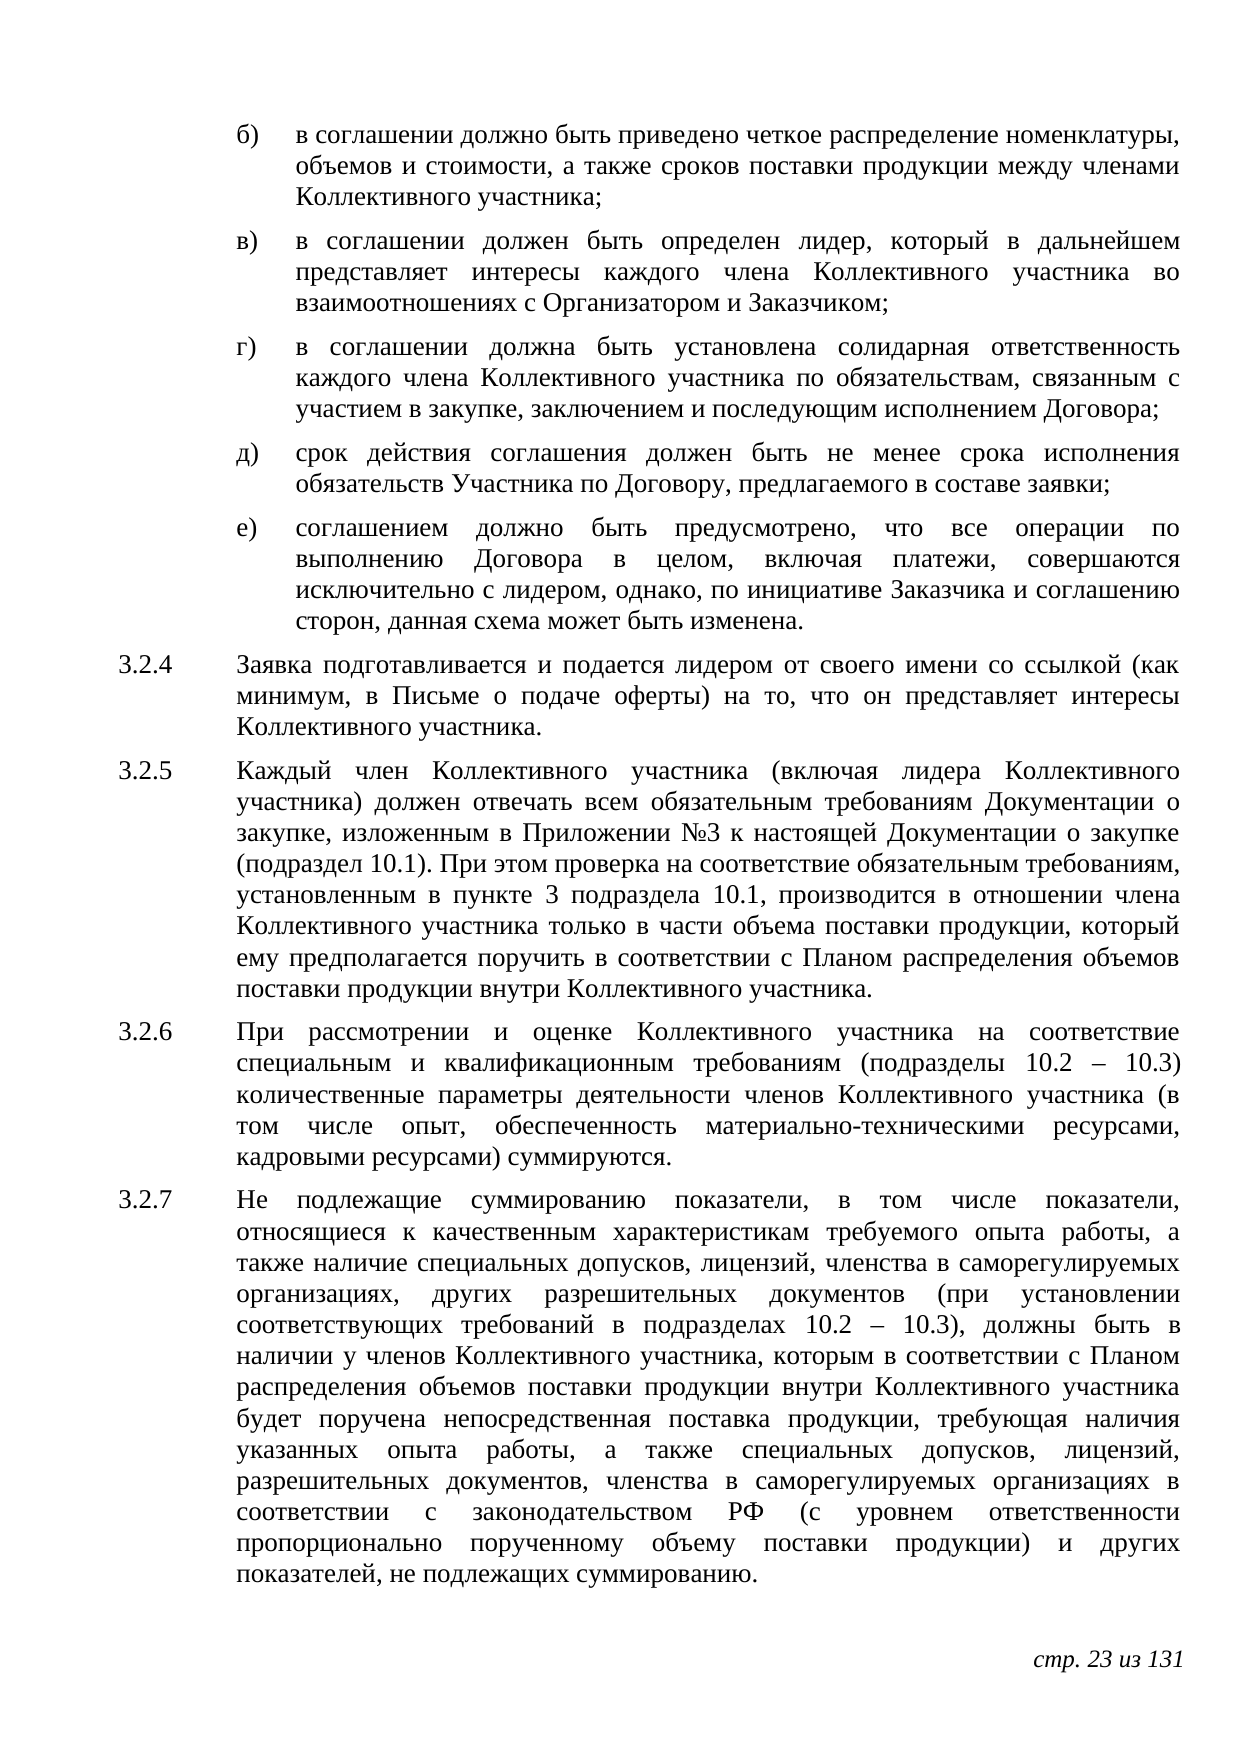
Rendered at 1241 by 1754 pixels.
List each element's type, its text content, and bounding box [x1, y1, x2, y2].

text в соглашении должна быть установлена солидарная ответственность каждого члена Коллективного участника по обязательствам, связанным с участием в закупке, заключением и последующим исполнением Договора; [236, 330, 1181, 423]
text в соглашении должно быть приведено четкое распределение номенклатуры, объемов и стоимости, а также сроков поставки продукции между членами Коллективного участника; [236, 118, 1181, 212]
text Каждый член Коллективного участника (включая лидера Коллективного участника) должен отвечать всем обязательным требованиям Документации о закупке, изложенным в Приложении №3 к настоящей Документации о закупке (подраздел 10.1). При этом проверка на соответствие обязательным требованиям, установленным в пункте 3 подраздела 10.1, производится в отношении члена Коллективного участника только в части объема поставки продукции, который ему предполагается поручить в соответствии с Планом распределения объемов поставки продукции внутри Коллективного участника. [118, 754, 1181, 1003]
text соглашением должно быть предусмотрено, что все операции по выполнению Договора в целом, включая платежи, совершаются исключительно с лидером, однако, по инициативе Заказчика и соглашению сторон, данная схема может быть изменена. [236, 511, 1181, 635]
text Заявка подготавливается и подается лидером от своего имени со ссылкой (как минимум, в Письме о подаче оферты) на то, что он представляет интересы Коллективного участника. [118, 648, 1181, 741]
text Не подлежащие суммированию показатели, в том числе показатели, относящиеся к качественным характеристикам требуемого опыта работы, а также наличие специальных допусков, лицензий, членства в саморегулируемых организациях, других разрешительных документов (при установлении соответствующих требований в подразделах 10.2 – 10.3), должны быть в наличии у членов Коллективного участника, которым в соответствии с Планом распределения объемов поставки продукции внутри Коллективного участника будет поручена непосредственная поставка продукции, требующая наличия указанных опыта работы, а также специальных допусков, лицензий, разрешительных документов, членства в саморегулируемых организациях в соответствии с законодательством РФ (с уровнем ответственности пропорционально порученному объему поставки продукции) и других показателей, не подлежащих суммированию. [118, 1184, 1181, 1588]
text в соглашении должен быть определен лидер, который в дальнейшем представляет интересы каждого члена Коллективного участника во взаимоотношениях с Организатором и Заказчиком; [236, 224, 1181, 317]
text срок действия соглашения должен быть не менее срока исполнения обязательств Участника по Договору, предлагаемого в составе заявки; [236, 436, 1181, 498]
text При рассмотрении и оценке Коллективного участника на соответствие специальным и квалификационным требованиям (подразделы 10.2 – 10.3) количественные параметры деятельности членов Коллективного участника (в том числе опыт, обеспеченность материально-техническими ресурсами, кадровыми ресурсами) суммируются. [118, 1015, 1181, 1171]
